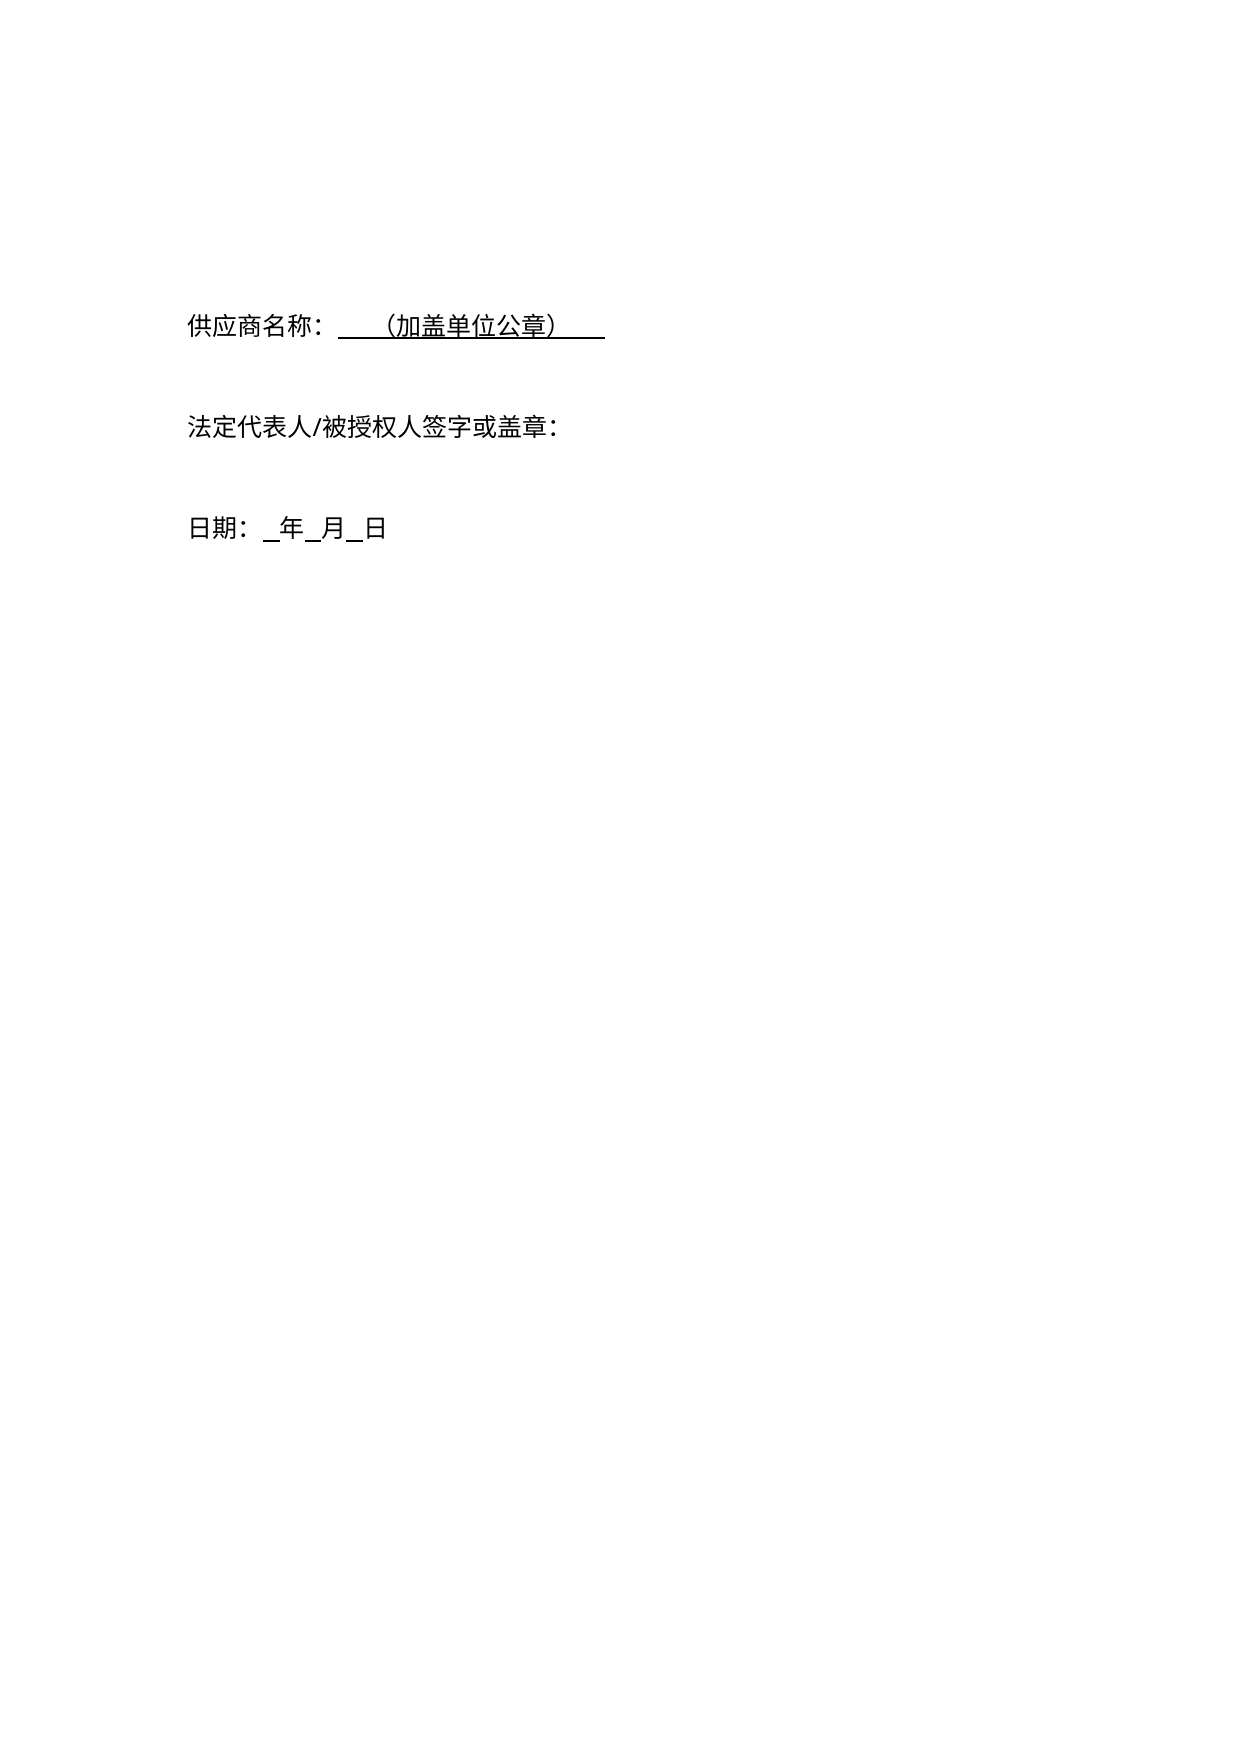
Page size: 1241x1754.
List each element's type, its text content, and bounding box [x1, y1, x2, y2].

text 供应商名称： （加盖单位公章） [187, 292, 1053, 357]
text 法定代表人/被授权人签字或盖章： [187, 393, 1053, 458]
text 日期： 年 月 日 [187, 494, 1053, 559]
